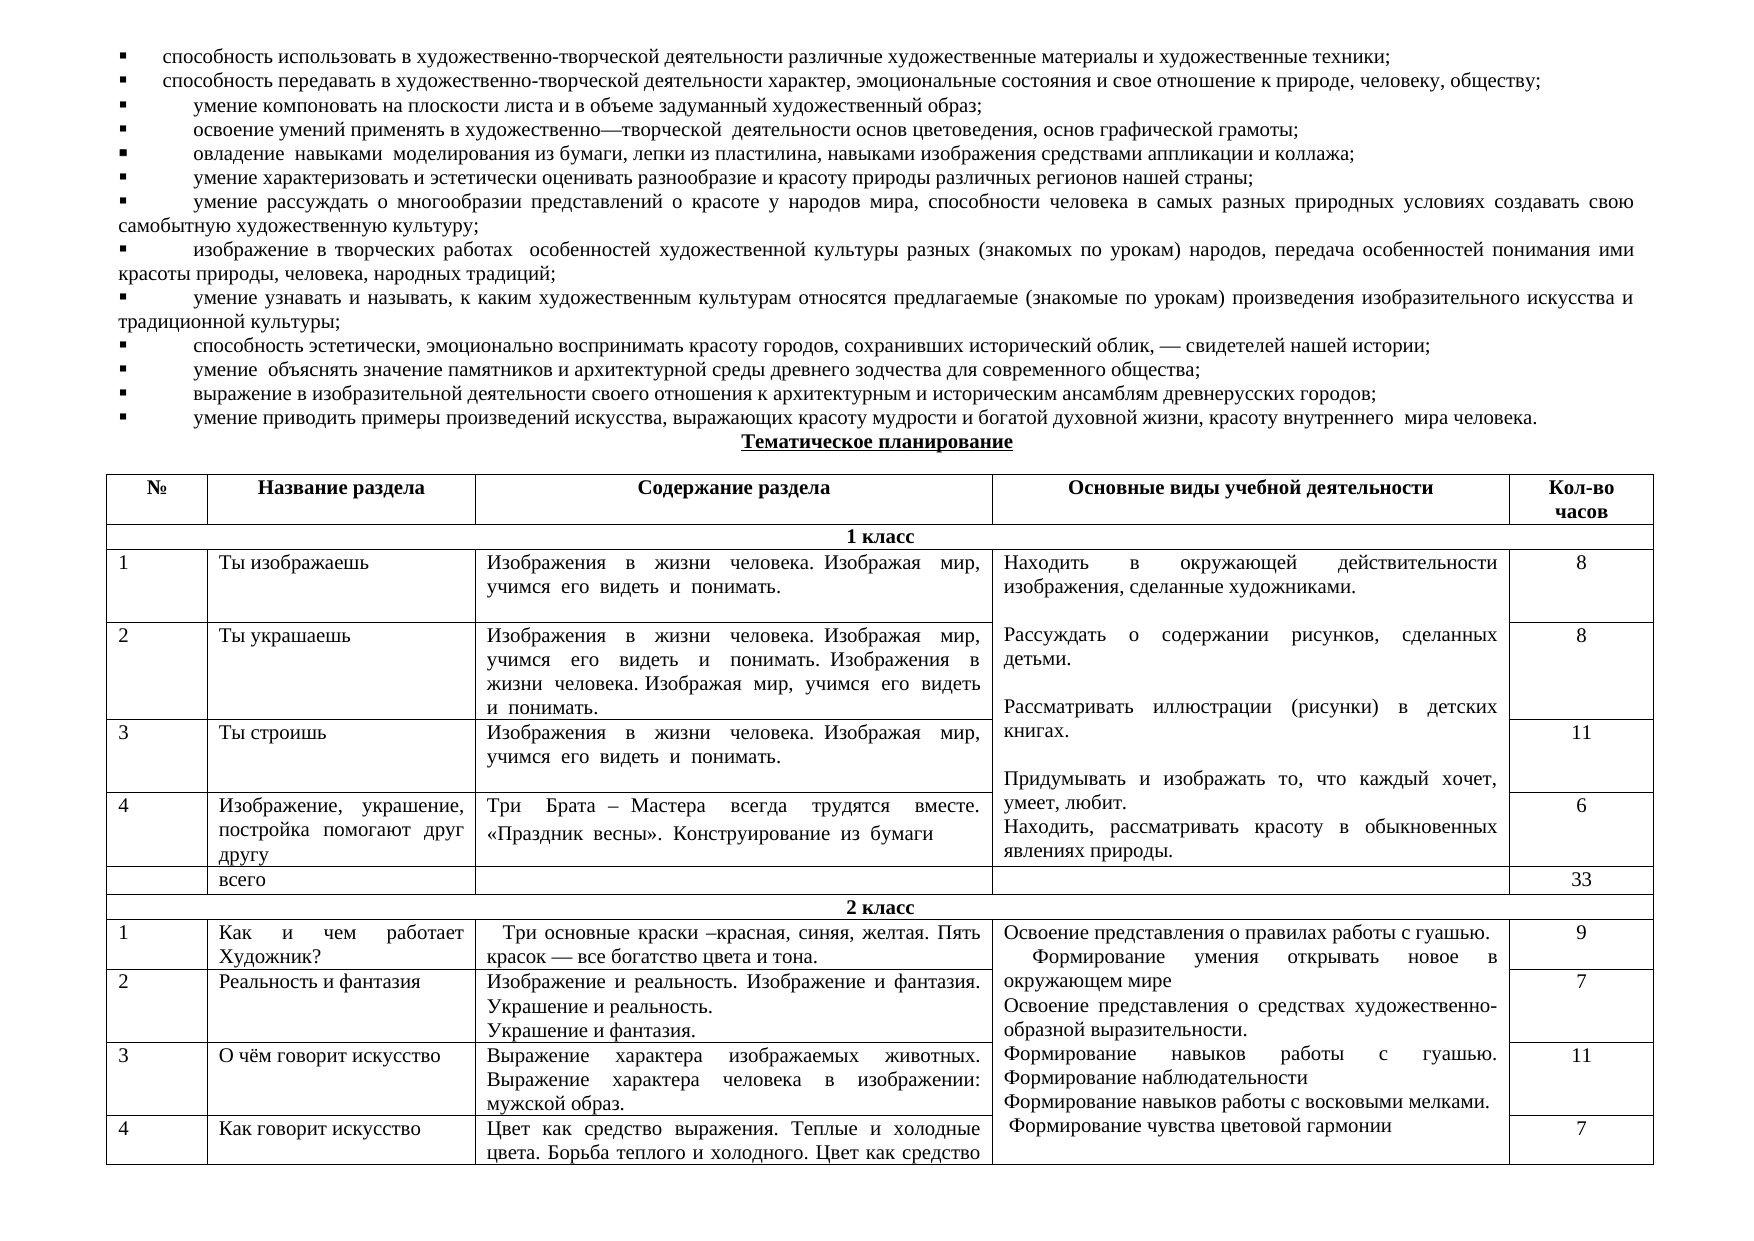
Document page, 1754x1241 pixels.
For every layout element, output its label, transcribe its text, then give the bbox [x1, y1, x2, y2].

list умение объяснять значение памятников и архитектурной среды древнего зодчества для современного общества; [118, 357, 1636, 381]
list овладение навыками моделирования из бумаги, лепки из пластилина, навыками изображения средствами аппликации и коллажа; [118, 141, 1636, 165]
table_cell 6 [1510, 793, 1653, 866]
table_header Основные виды учебной деятельности [993, 475, 1509, 523]
table_cell 8 [1510, 550, 1653, 622]
table_cell 4 [107, 793, 207, 866]
table_cell [107, 867, 207, 894]
table_header Кол-во часов [1510, 475, 1653, 523]
table_cell 7 [1510, 970, 1653, 1042]
list умение характеризовать и эстетически оценивать разнообразие и красоту природы различных регионов нашей страны; [118, 165, 1636, 189]
list способность использовать в художественно-творческой деятельности различные художественные материалы и художественные техники; [118, 44, 1635, 68]
table_header Название раздела [208, 475, 475, 523]
list способность эстетически, эмоционально воспринимать красоту городов, сохранивших исторический облик, — свидетелей нашей истории; [118, 333, 1636, 357]
table_cell всего [208, 867, 475, 894]
table_cell 3 [107, 1043, 207, 1115]
list способность передавать в художественно-творческой деятельности характер, эмоциональные состояния и свое отношение к природе, человеку, обществу; [118, 68, 1635, 92]
table_cell 11 [1510, 720, 1653, 792]
table_cell Освоение представления о правилах работы с гуашью. Формирование умения открывать новое в окружающем мире Освоение представления о средствах художественно- образной выразительности. Формирование навыков работы с гуашью. Формирование наблюдательности Формирование навыков работы с восковыми мелками. Формирование чувства цветовой гармонии [993, 920, 1509, 1164]
list умение рассуждать о многообразии представлений о красоте у народов мира, способности человека в самых разных природных условиях создавать свою самобытную художественную культуру; [118, 189, 1636, 237]
list умение узнавать и называть, к каким художественным культурам относятся предлагаемые (знакомые по урокам) произведения изобразительного искусства и традиционной культуры; [118, 285, 1635, 333]
table_cell 3 [107, 720, 207, 792]
table_cell Реальность и фантазия [208, 970, 475, 1042]
table_cell Изображение и реальность. Изображение и фантазия. Украшение и реальность. Украшение и фантазия. [476, 970, 992, 1042]
table_cell О чём говорит искусство [208, 1043, 475, 1115]
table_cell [476, 1116, 992, 1164]
table_cell Изображение, украшение, постройка помогают друг другу [208, 793, 475, 866]
list изображение в творческих работах особенностей художественной культуры разных (знакомых по урокам) народов, передача особенностей понимания ими красоты природы, человека, народных традиций; [118, 237, 1636, 285]
table_cell 33 [1510, 867, 1653, 894]
text Тематическое планирование [118, 429, 1636, 453]
table_cell 1 класс [107, 525, 1653, 548]
table_cell Три основные краски –красная, синяя, желтая. Пять красок — все богатство цвета и тона. [476, 920, 992, 968]
table_header Содержание раздела [476, 475, 992, 523]
table_cell [476, 867, 992, 894]
table_cell 2 [107, 623, 207, 719]
list освоение умений применять в художественно—творческой деятельности основ цветоведения, основ графической грамоты; [118, 117, 1635, 141]
table_cell Изображения в жизни человека. Изображая мир, учимся его видеть и понимать. [476, 550, 992, 622]
list выражение в изобразительной деятельности своего отношения к архитектурным и историческим ансамблям древнерусских городов; [118, 381, 1636, 405]
table_cell 4 [107, 1116, 207, 1164]
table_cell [208, 1116, 475, 1164]
table_cell Выражение характера изображаемых животных. Выражение характера человека в изображении: мужской образ. [476, 1043, 992, 1115]
table_cell 11 [1510, 1043, 1653, 1115]
table_cell Три Брата – Мастера всегда трудятся вместе. «Праздник весны». Конструирование из бумаги [476, 793, 992, 866]
table_cell Изображения в жизни человека. Изображая мир, учимся его видеть и понимать. [476, 720, 992, 792]
table_cell Ты украшаешь [208, 623, 475, 719]
table_cell [993, 867, 1509, 894]
table_cell Изображения в жизни человека. Изображая мир, учимся его видеть и понимать. Изображения в жизни человека. Изображая мир, учимся его видеть и понимать. [476, 623, 992, 719]
table_cell Ты строишь [208, 720, 475, 792]
table_cell 1 [107, 920, 207, 968]
table_cell 9 [1510, 920, 1653, 968]
table_cell 7 [1510, 1116, 1653, 1164]
table_cell Как и чем работает Художник? [208, 920, 475, 968]
table_header № [107, 475, 207, 523]
table_cell 1 [107, 550, 207, 622]
table_cell 2 класс [107, 895, 1653, 919]
list умение компоновать на плоскости листа и в объеме задуманный художественный образ; [118, 92, 1635, 117]
table_cell 2 [107, 970, 207, 1042]
table_cell Находить в окружающей действительности изображения, сделанные художниками. Рассуждать о содержании рисунков, сделанных детьми. Рассматривать иллюстрации (рисунки) в детских книгах. Придумывать и изображать то, что каждый хочет, умеет, любит. Находить, рассматривать красоту в обыкновенных явлениях природы. [993, 550, 1509, 866]
list умение приводить примеры произведений искусства, выражающих красоту мудрости и богатой духовной жизни, красоту внутреннего мира человека. [118, 405, 1636, 429]
table_cell Ты изображаешь [208, 550, 475, 622]
table_cell 8 [1510, 623, 1653, 719]
